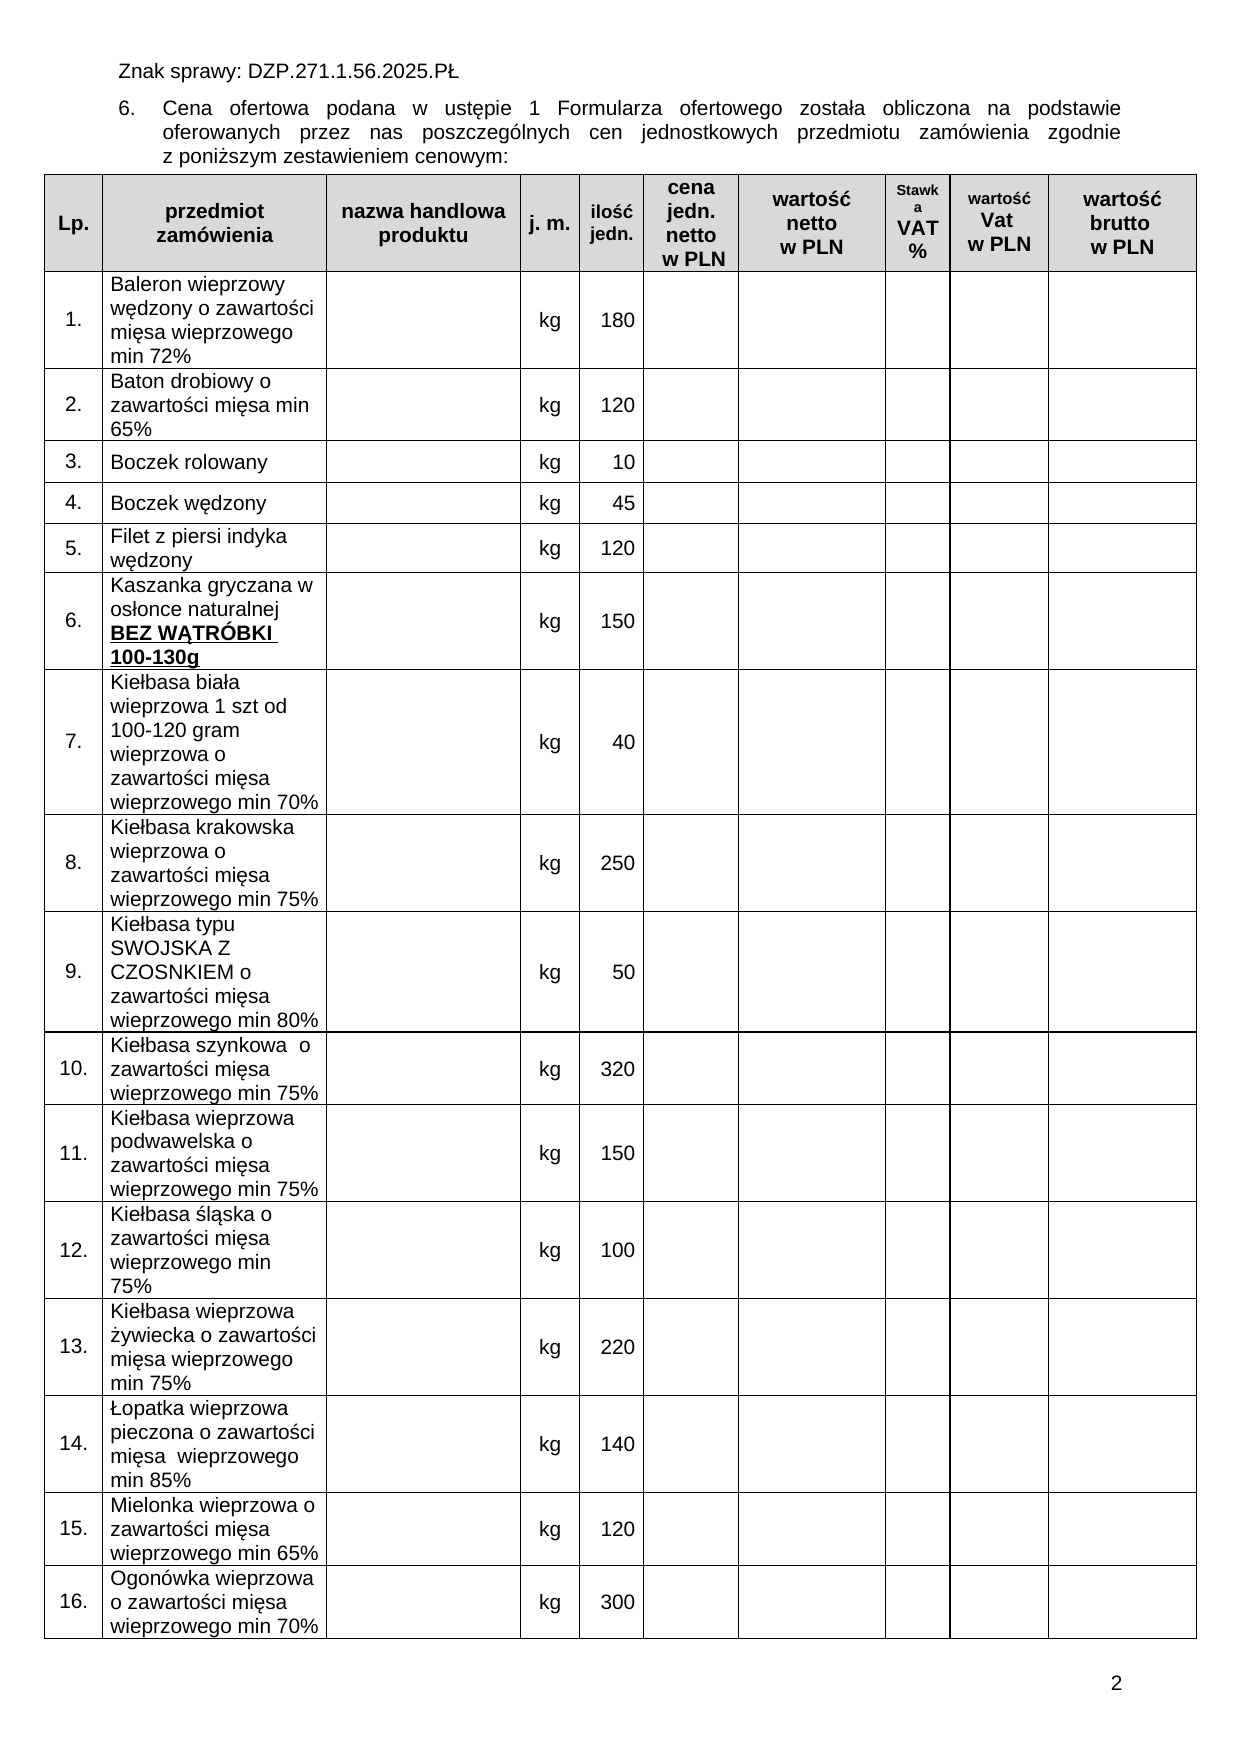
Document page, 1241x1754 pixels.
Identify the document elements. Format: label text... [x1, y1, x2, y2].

table_cell [1049, 815, 1196, 911]
table_cell [1049, 272, 1196, 367]
table_cell [644, 524, 738, 572]
table_cell [886, 272, 949, 367]
table_cell [45, 573, 102, 669]
table_cell [327, 1202, 520, 1298]
table_cell [886, 1396, 949, 1492]
table_cell kg [521, 815, 579, 911]
table_cell [951, 524, 1048, 572]
table_cell [327, 573, 520, 669]
table_header przedmiot zamówienia [103, 175, 326, 271]
table_cell 100 [580, 1202, 643, 1298]
table_cell [327, 483, 520, 523]
table_header wartość netto w PLN [739, 175, 885, 271]
table_cell [327, 1396, 520, 1492]
table_cell [327, 1299, 520, 1395]
table_cell [1049, 369, 1196, 440]
table_cell [886, 441, 949, 482]
table_cell [739, 1105, 885, 1201]
table_cell [45, 1105, 102, 1201]
table_cell 10 [580, 441, 643, 482]
table_cell [327, 1033, 520, 1104]
table_cell [886, 483, 949, 523]
table_cell [951, 1566, 1048, 1638]
table_cell [951, 815, 1048, 911]
table_cell [45, 1566, 102, 1638]
table_cell [45, 1299, 102, 1395]
table_cell [886, 369, 949, 440]
table_cell [644, 912, 738, 1031]
table_cell [644, 369, 738, 440]
table_cell [327, 912, 520, 1031]
table_cell kg [521, 483, 579, 523]
table_cell 150 [580, 1105, 643, 1201]
table_cell kg [521, 524, 579, 572]
table_cell Łopatka wieprzowa pieczona o zawartości mięsa wieprzowego min 85% [103, 1396, 326, 1492]
table_cell 40 [580, 670, 643, 814]
table_cell [1049, 441, 1196, 482]
table_cell Ogonówka wieprzowa o zawartości mięsa wieprzowego min 70% [103, 1566, 326, 1638]
table_cell [951, 1299, 1048, 1395]
table_cell Baleron wieprzowy wędzony o zawartości mięsa wieprzowego min 72% [103, 272, 326, 367]
table_cell kg [521, 573, 579, 669]
table_cell Kiełbasa krakowska wieprzowa o zawartości mięsa wieprzowego min 75% [103, 815, 326, 911]
table_cell [45, 670, 102, 814]
table_cell kg [521, 369, 579, 440]
table_cell [886, 1566, 949, 1638]
table_cell 50 [580, 912, 643, 1031]
table_cell [45, 524, 102, 572]
table_cell 45 [580, 483, 643, 523]
table_cell [644, 272, 738, 367]
table_cell [1049, 1033, 1196, 1104]
table_cell [1049, 1299, 1196, 1395]
table_cell [644, 1202, 738, 1298]
table_cell [886, 524, 949, 572]
table_cell [739, 1033, 885, 1104]
table_cell [327, 524, 520, 572]
table_cell [1049, 524, 1196, 572]
table_cell 120 [580, 1493, 643, 1565]
table_cell [644, 1493, 738, 1565]
table_cell [886, 1033, 949, 1104]
table_cell kg [521, 1566, 579, 1638]
table_header Stawka VAT% [886, 175, 949, 271]
table_cell [951, 369, 1048, 440]
table_cell 120 [580, 524, 643, 572]
table_cell [739, 1299, 885, 1395]
table_cell Kiełbasa typu SWOJSKA Z CZOSNKIEM o zawartości mięsa wieprzowego min 80% [103, 912, 326, 1031]
table_cell Kiełbasa wieprzowa żywiecka o zawartości mięsa wieprzowego min 75% [103, 1299, 326, 1395]
table_cell [45, 483, 102, 523]
table_cell [327, 670, 520, 814]
table_cell [739, 272, 885, 367]
table_cell [644, 1396, 738, 1492]
table_cell [739, 524, 885, 572]
table_cell [886, 1202, 949, 1298]
table_cell [327, 369, 520, 440]
table_cell [45, 815, 102, 911]
table_cell [644, 670, 738, 814]
table_cell [739, 670, 885, 814]
table_cell kg [521, 272, 579, 367]
table_cell [886, 670, 949, 814]
table_cell [886, 1299, 949, 1395]
table_cell [1049, 1566, 1196, 1638]
table_cell kg [521, 912, 579, 1031]
table_cell [1049, 483, 1196, 523]
table_cell kg [521, 1299, 579, 1395]
table_header nazwa handlowa produktu [327, 175, 520, 271]
table_cell kg [521, 1033, 579, 1104]
table_cell 220 [580, 1299, 643, 1395]
table_cell [1049, 573, 1196, 669]
table_cell [739, 1493, 885, 1565]
table_cell [644, 483, 738, 523]
table_cell [739, 1396, 885, 1492]
table_cell [327, 1105, 520, 1201]
table_cell [1049, 1202, 1196, 1298]
table_cell [739, 573, 885, 669]
table_cell kg [521, 1493, 579, 1565]
table_cell [1049, 1105, 1196, 1201]
table_cell [45, 1033, 102, 1104]
table_cell [327, 1493, 520, 1565]
table_cell 140 [580, 1396, 643, 1492]
table_cell [886, 815, 949, 911]
table_cell 120 [580, 369, 643, 440]
table_cell Boczek wędzony [103, 483, 326, 523]
table_cell Kiełbasa śląska o zawartości mięsa wieprzowego min 75% [103, 1202, 326, 1298]
table_cell Baton drobiowy o zawartości mięsa min 65% [103, 369, 326, 440]
table_cell [951, 1493, 1048, 1565]
table_cell [951, 441, 1048, 482]
table_header ilość jedn. [580, 175, 643, 271]
table_cell [1049, 1396, 1196, 1492]
table_cell [644, 1105, 738, 1201]
table_cell [45, 912, 102, 1031]
table_cell [644, 1299, 738, 1395]
table_cell kg [521, 441, 579, 482]
table_cell 320 [580, 1033, 643, 1104]
table_cell [739, 815, 885, 911]
table_cell [951, 272, 1048, 367]
table_cell [739, 483, 885, 523]
table_cell kg [521, 1202, 579, 1298]
table_cell [951, 573, 1048, 669]
table_cell [886, 1493, 949, 1565]
table_cell [739, 369, 885, 440]
table_cell 300 [580, 1566, 643, 1638]
table_cell [951, 483, 1048, 523]
table_cell [327, 272, 520, 367]
table_cell [739, 1202, 885, 1298]
table_cell [739, 912, 885, 1031]
table_cell [644, 1566, 738, 1638]
table_cell 250 [580, 815, 643, 911]
table_cell [1049, 912, 1196, 1031]
table_cell Kiełbasa szynkowa o zawartości mięsa wieprzowego min 75% [103, 1033, 326, 1104]
table_cell [886, 912, 949, 1031]
table_header wartość Vat w PLN [951, 175, 1048, 271]
table_cell [951, 912, 1048, 1031]
table_cell [644, 441, 738, 482]
table_cell [45, 1202, 102, 1298]
table_header cena jedn. netto w PLN [644, 175, 738, 271]
table_cell [327, 441, 520, 482]
table_cell Boczek rolowany [103, 441, 326, 482]
table_cell Filet z piersi indyka wędzony [103, 524, 326, 572]
table_cell [886, 573, 949, 669]
table_cell [739, 1566, 885, 1638]
table_cell [951, 670, 1048, 814]
table_header Lp. [45, 175, 102, 271]
table_cell [644, 1033, 738, 1104]
table_cell [327, 1566, 520, 1638]
table_cell [45, 1396, 102, 1492]
table_cell Kiełbasa wieprzowa podwawelska o zawartości mięsa wieprzowego min 75% [103, 1105, 326, 1201]
table_cell Kiełbasa biała wieprzowa 1 szt od 100-120 gram wieprzowa o zawartości mięsa wieprzowego min 70% [103, 670, 326, 814]
table_cell [644, 573, 738, 669]
table_cell [45, 441, 102, 482]
table_cell [45, 1493, 102, 1565]
table_cell Mielonka wieprzowa o zawartości mięsa wieprzowego min 65% [103, 1493, 326, 1565]
table_cell [1049, 670, 1196, 814]
list Cena ofertowa podana w ustępie 1 Formularza ofertowego została obliczona na podstawie oferowanych przez nas poszczególnych cen jednostkowych przedmiotu zamówienia zgodnie z poniższym zestawieniem cenowym: [118, 96, 1122, 167]
table_cell [951, 1202, 1048, 1298]
table_cell [951, 1105, 1048, 1201]
table_cell [951, 1396, 1048, 1492]
table_cell [45, 272, 102, 367]
table_cell kg [521, 1105, 579, 1201]
table_cell [886, 1105, 949, 1201]
table_cell [951, 1033, 1048, 1104]
table_cell kg [521, 670, 579, 814]
table_cell [644, 815, 738, 911]
table_header wartość brutto w PLN [1049, 175, 1196, 271]
table_cell [739, 441, 885, 482]
table_cell 180 [580, 272, 643, 367]
table_cell 150 [580, 573, 643, 669]
table_cell Kaszanka gryczana w osłonce naturalnej BEZ WĄTRÓBKI 100-130g [103, 573, 326, 669]
table_cell [45, 369, 102, 440]
table_cell [1049, 1493, 1196, 1565]
table_cell kg [521, 1396, 579, 1492]
table_cell [327, 815, 520, 911]
table_header j. m. [521, 175, 579, 271]
